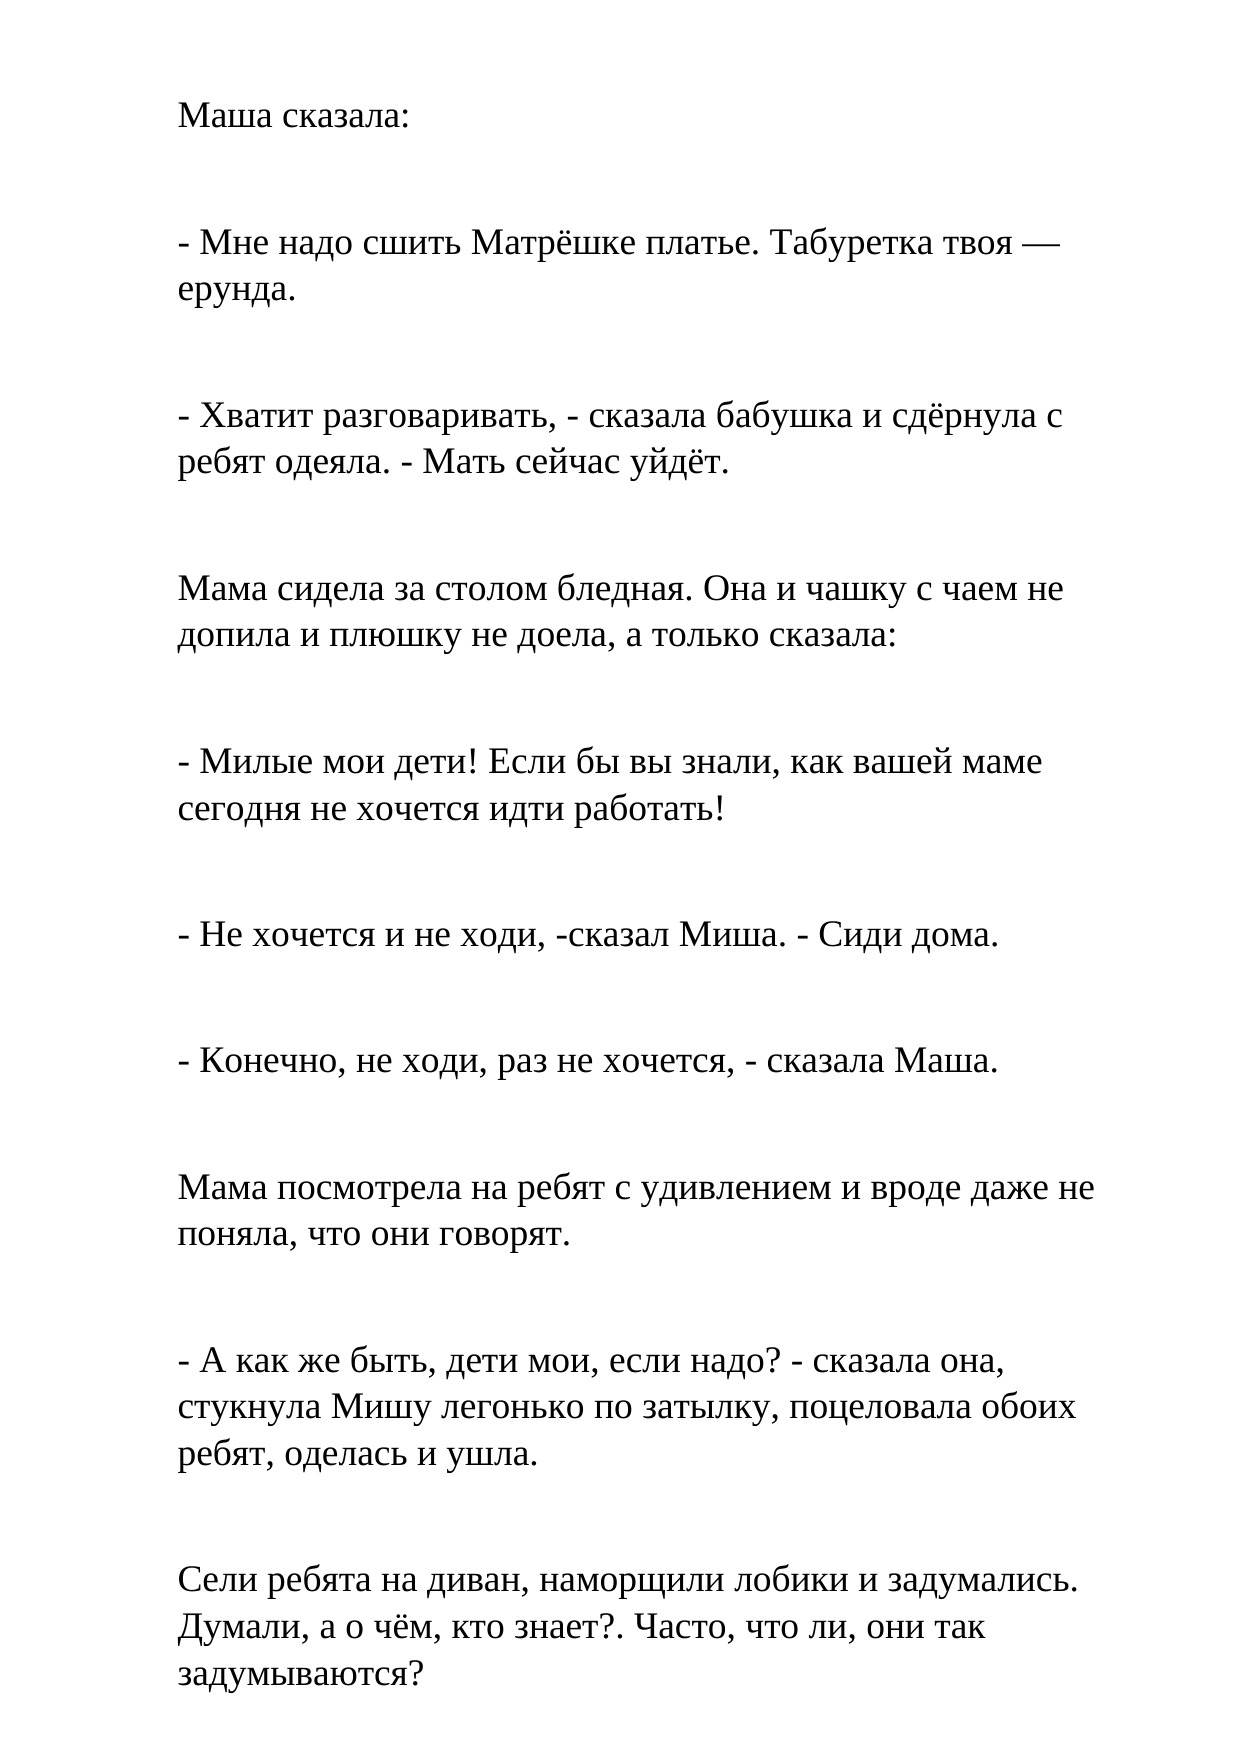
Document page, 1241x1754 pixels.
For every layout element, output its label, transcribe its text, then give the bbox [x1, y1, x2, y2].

text - Конечно, не ходи, раз не хочется, - сказала Маша. [177, 1038, 1152, 1081]
text Мама сидела за столом бледная. Она и чашку с чаем не допила и плюшку не доела, а только сказала: [177, 565, 1152, 655]
text Сели ребята на диван, наморщили лобики и задумались. Думали, а о чём, кто знает?. Часто, что ли, они так задумываются? [177, 1557, 1152, 1693]
text - Не хочется и не ходи, -сказал Миша. - Сиди дома. [177, 911, 1152, 954]
text Маша сказала: [177, 93, 1152, 136]
text Мама посмотрела на ребят с удивлением и вроде даже не поняла, что они говорят. [177, 1164, 1152, 1254]
text - Милые мои дети! Если бы вы знали, как вашей маме сегодня не хочется идти работать! [177, 738, 1152, 828]
text - Хватит разговаривать, - сказала бабушка и сдёрнула с ребят одеяла. - Мать сейчас уйдёт. [177, 392, 1152, 482]
text - А как же быть, дети мои, если надо? - сказала она, стукнула Мишу легонько по затылку, поцеловала обоих ребят, оделась и ушла. [177, 1337, 1152, 1473]
text - Мне надо сшить Матрёшке платье. Табуретка твоя — ерунда. [177, 219, 1152, 309]
